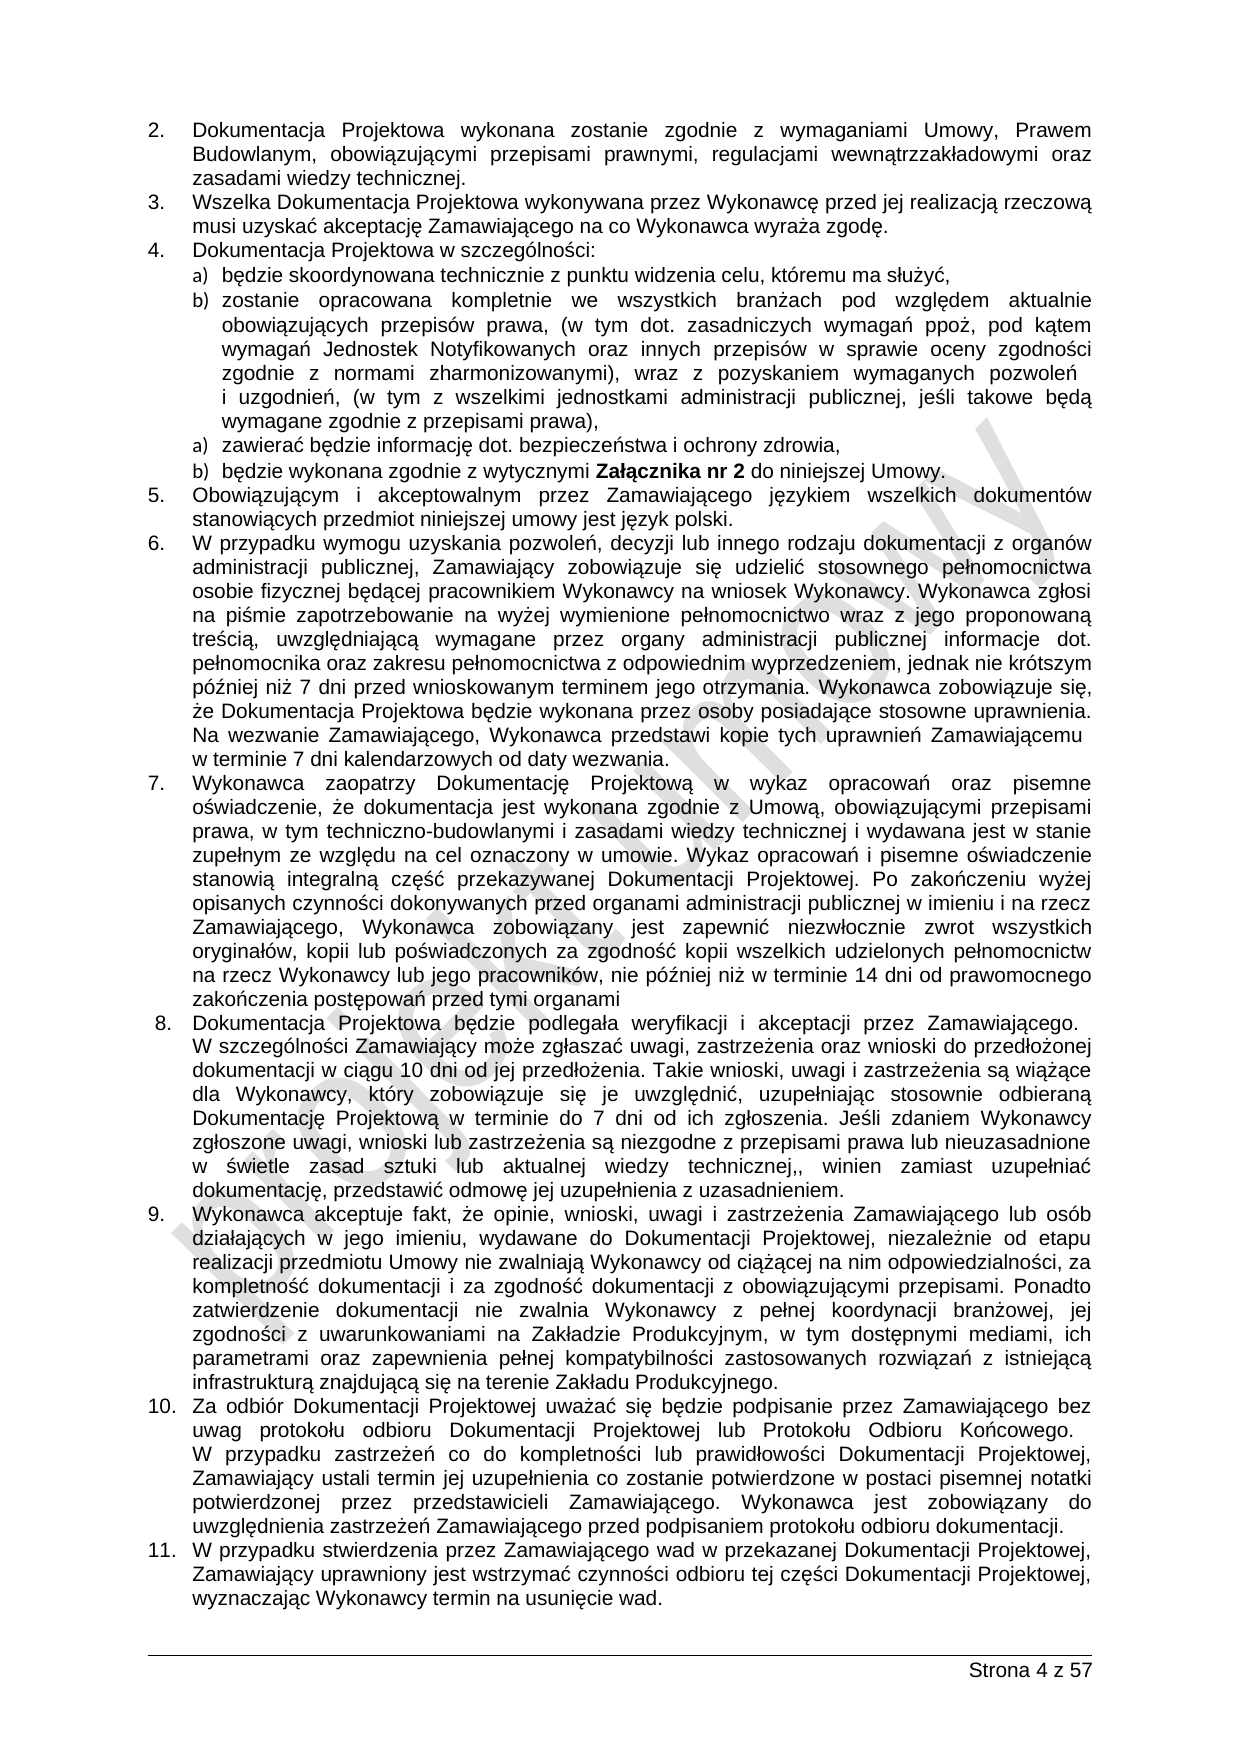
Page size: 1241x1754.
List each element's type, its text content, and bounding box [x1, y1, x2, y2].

list W przypadku stwierdzenia przez Zamawiającego wad w przekazanej Dokumentacji Projektowej, Zamawiający uprawniony jest wstrzymać czynności odbioru tej części Dokumentacji Projektowej, wyznaczając Wykonawcy termin na usunięcie wad. [148, 1537, 1092, 1609]
list będzie wykonana zgodnie z wytycznymi Załącznika nr 2 do niniejszej Umowy. [192, 458, 1092, 483]
list Wszelka Dokumentacja Projektowa wykonywana przez Wykonawcę przed jej realizacją rzeczową musi uzyskać akceptację Zamawiającego na co Wykonawca wyraża zgodę. [148, 190, 1092, 238]
list Dokumentacja Projektowa wykonana zostanie zgodnie z wymaganiami Umowy, Prawem Budowlanym, obowiązującymi przepisami prawnymi, regulacjami wewnątrzzakładowymi oraz zasadami wiedzy technicznej. [148, 118, 1092, 190]
list Wykonawca akceptuje fakt, że opinie, wnioski, uwagi i zastrzeżenia Zamawiającego lub osób działających w jego imieniu, wydawane do Dokumentacji Projektowej, niezależnie od etapu realizacji przedmiotu Umowy nie zwalniają Wykonawcy od ciążącej na nim odpowiedzialności, za kompletność dokumentacji i za zgodność dokumentacji z obowiązującymi przepisami. Ponadto zatwierdzenie dokumentacji nie zwalnia Wykonawcy z pełnej koordynacji branżowej, jej zgodności z uwarunkowaniami na Zakładzie Produkcyjnym, w tym dostępnymi mediami, ich parametrami oraz zapewnienia pełnej kompatybilności zastosowanych rozwiązań z istniejącą infrastrukturą znajdującą się na terenie Zakładu Produkcyjnego. [148, 1202, 1092, 1394]
list W przypadku wymogu uzyskania pozwoleń, decyzji lub innego rodzaju dokumentacji z organów administracji publicznej, Zamawiający zobowiązuje się udzielić stosownego pełnomocnictwa osobie fizycznej będącej pracownikiem Wykonawcy na wniosek Wykonawcy. Wykonawca zgłosi na piśmie zapotrzebowanie na wyżej wymienione pełnomocnictwo wraz z jego proponowaną treścią, uwzględniającą wymagane przez organy administracji publicznej informacje dot. pełnomocnika oraz zakresu pełnomocnictwa z odpowiednim wyprzedzeniem, jednak nie krótszym później niż 7 dni przed wnioskowanym terminem jego otrzymania. Wykonawca zobowiązuje się, że Dokumentacja Projektowa będzie wykonana przez osoby posiadające stosowne uprawnienia. Na wezwanie Zamawiającego, Wykonawca przedstawi kopie tych uprawnień Zamawiającemu w terminie 7 dni kalendarzowych od daty wezwania. [148, 531, 1092, 771]
list Dokumentacja Projektowa będzie podlegała weryfikacji i akceptacji przez Zamawiającego. W szczególności Zamawiający może zgłaszać uwagi, zastrzeżenia oraz wnioski do przedłożonej dokumentacji w ciągu 10 dni od jej przedłożenia. Takie wnioski, uwagi i zastrzeżenia są wiążące dla Wykonawcy, który zobowiązuje się je uwzględnić, uzupełniając stosownie odbieraną Dokumentację Projektową w terminie do 7 dni od ich zgłoszenia. Jeśli zdaniem Wykonawcy zgłoszone uwagi, wnioski lub zastrzeżenia są niezgodne z przepisami prawa lub nieuzasadnione w świetle zasad sztuki lub aktualnej wiedzy technicznej,, winien zamiast uzupełniać dokumentację, przedstawić odmowę jej uzupełnienia z uzasadnieniem. [154, 1010, 1092, 1202]
list Za odbiór Dokumentacji Projektowej uważać się będzie podpisanie przez Zamawiającego bez uwag protokołu odbioru Dokumentacji Projektowej lub Protokołu Odbioru Końcowego. W przypadku zastrzeżeń co do kompletności lub prawidłowości Dokumentacji Projektowej, Zamawiający ustali termin jej uzupełnienia co zostanie potwierdzone w postaci pisemnej notatki potwierdzonej przez przedstawicieli Zamawiającego. Wykonawca jest zobowiązany do uwzględnienia zastrzeżeń Zamawiającego przed podpisaniem protokołu odbioru dokumentacji. [148, 1394, 1092, 1537]
list Wykonawca zaopatrzy Dokumentację Projektową w wykaz opracowań oraz pisemne oświadczenie, że dokumentacja jest wykonana zgodnie z Umową, obowiązującymi przepisami prawa, w tym techniczno-budowlanymi i zasadami wiedzy technicznej i wydawana jest w stanie zupełnym ze względu na cel oznaczony w umowie. Wykaz opracowań i pisemne oświadczenie stanowią integralną część przekazywanej Dokumentacji Projektowej. Po zakończeniu wyżej opisanych czynności dokonywanych przed organami administracji publicznej w imieniu i na rzecz Zamawiającego, Wykonawca zobowiązany jest zapewnić niezwłocznie zwrot wszystkich oryginałów, kopii lub poświadczonych za zgodność kopii wszelkich udzielonych pełnomocnictw na rzecz Wykonawcy lub jego pracowników, nie później niż w terminie 14 dni od prawomocnego zakończenia postępowań przed tymi organami [148, 771, 1092, 1010]
list Obowiązującym i akceptowalnym przez Zamawiającego językiem wszelkich dokumentów stanowiących przedmiot niniejszej umowy jest język polski. [148, 483, 1092, 531]
list będzie skoordynowana technicznie z punktu widzenia celu, któremu ma służyć, [192, 262, 1092, 287]
list zostanie opracowana kompletnie we wszystkich branżach pod względem aktualnie obowiązujących przepisów prawa, (w tym dot. zasadniczych wymagań ppoż, pod kątem wymagań Jednostek Notyfikowanych oraz innych przepisów w sprawie oceny zgodności zgodnie z normami zharmonizowanymi), wraz z pozyskaniem wymaganych pozwoleń i uzgodnień, (w tym z wszelkimi jednostkami administracji publicznej, jeśli takowe będą wymagane zgodnie z przepisami prawa), [192, 287, 1092, 432]
list Dokumentacja Projektowa w szczególności: [148, 238, 1092, 262]
list zawierać będzie informację dot. bezpieczeństwa i ochrony zdrowia, [192, 432, 1092, 458]
